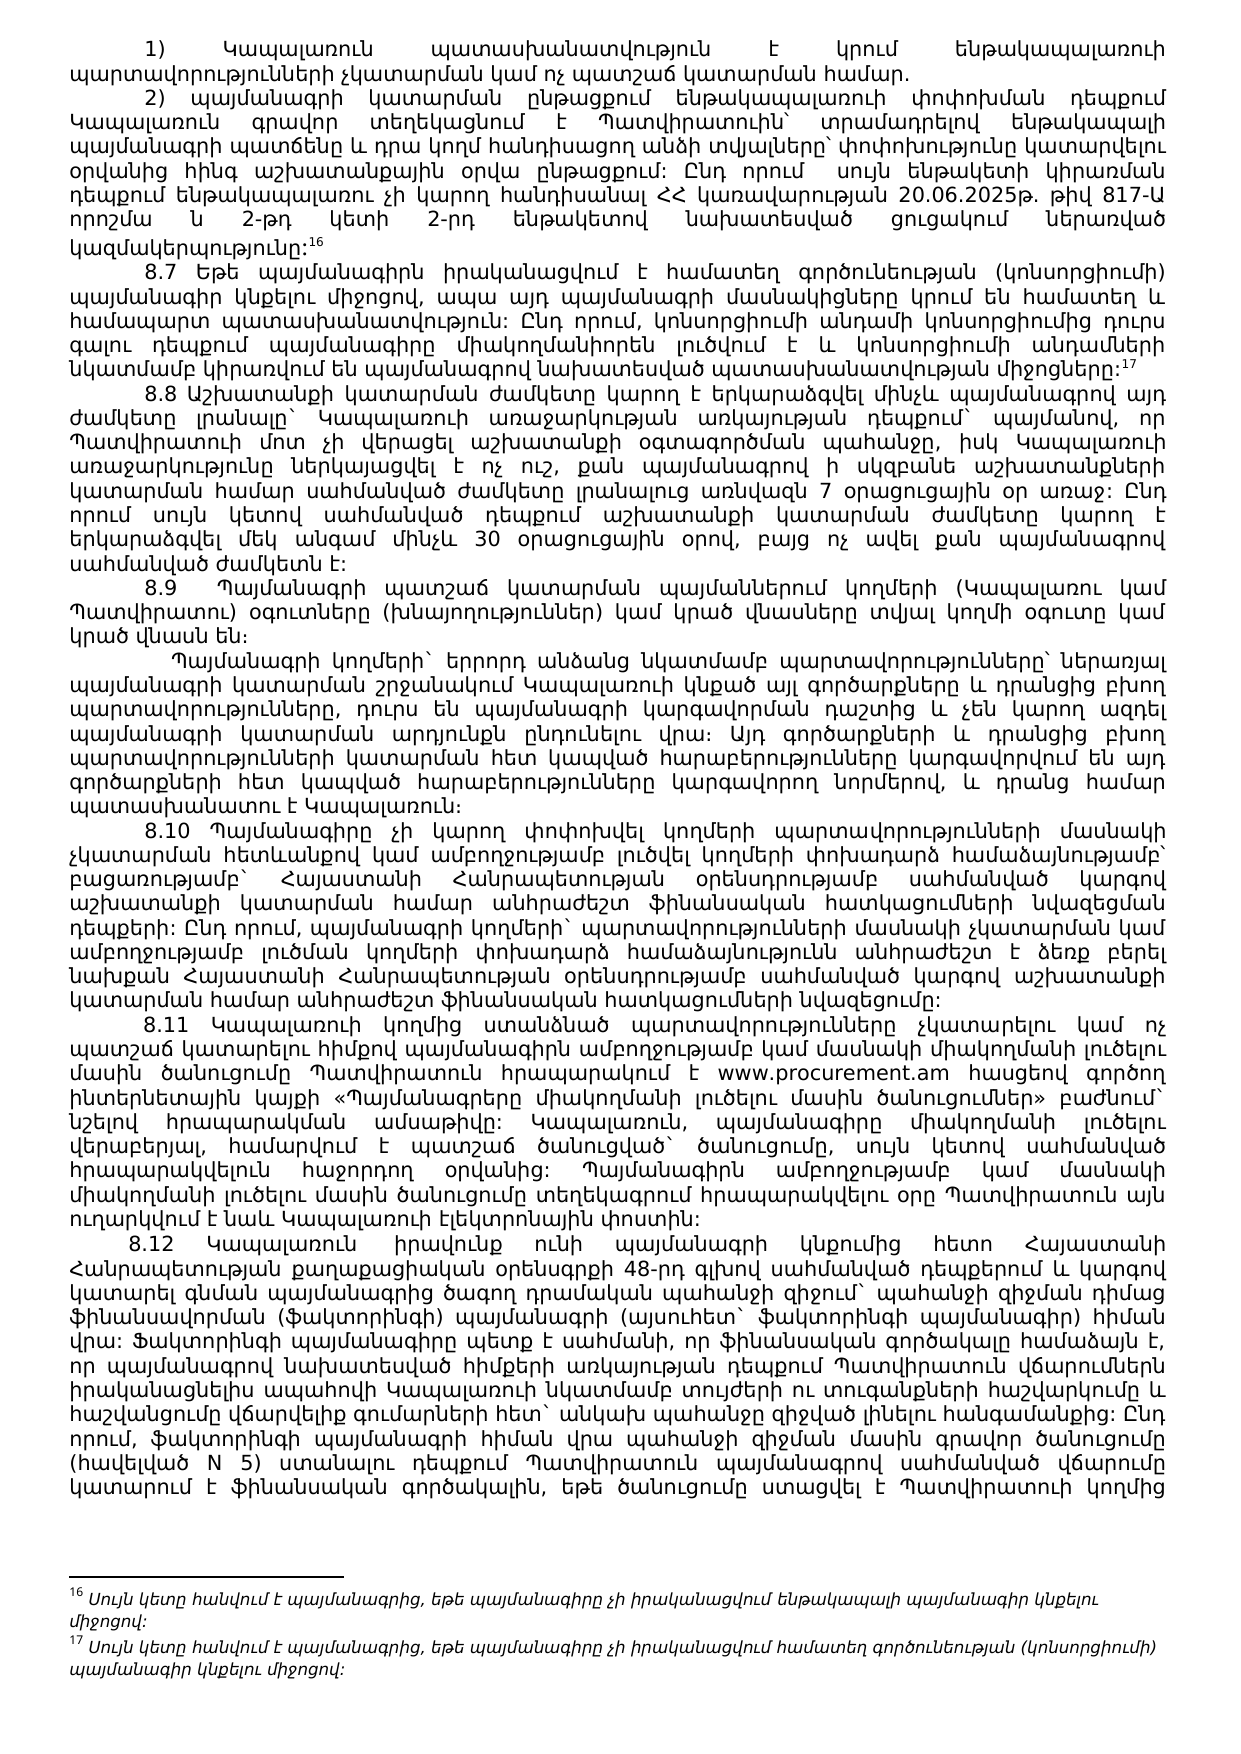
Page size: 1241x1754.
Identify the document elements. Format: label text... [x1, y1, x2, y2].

text 8.9 Պայմանագրի պատշաճ կատարման պայմաններում կողմերի (Կապալառու կամ Պատվիրատու) օգուտները (խնայողություններ) կամ կրած վնասները տվյալ կողմի օգուտը կամ կրած վնասն են։ [69, 576, 1167, 649]
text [69, 1231, 1167, 1499]
text 8.10 Պայմանագիրը չի կարող փոփոխվել կողմերի պարտավորությունների մասնակի չկատարման հետևանքով կամ ամբողջությամբ լուծվել կողմերի փոխադարձ համաձայնությամբ՝ բացառությամբ` Հայաստանի Հանրապետության օրենսդրությամբ սահմանված կարգով աշխատանքի կատարման համար անհրաժեշտ ֆինանսական հատկացումների նվազեցման դեպքերի: Ընդ որում, պայմանագրի կողմերի` պարտավորությունների մասնակի չկատարման կամ ամբողջությամբ լուծման կողմերի փոխադարձ համաձայնությունն անհրաժեշտ է ձեռք բերել նախքան Հայաստանի Հանրապետության օրենսդրությամբ սահմանված կարգով աշխատանքի կատարման համար անհրաժեշտ ֆինանսական հատկացումների նվազեցումը: [69, 819, 1167, 1013]
text 1) Կապալառուն պատասխանատվություն է կրում ենթակապալառուի պարտավորությունների չկատարման կամ ոչ պատշաճ կատարման համար. [69, 37, 1167, 86]
text 8.7 Եթե պայմանագիրն իրականացվում է համատեղ գործունեության (կոնսորցիումի) պայմանագիր կնքելու միջոցով, ապա այդ պայմանագրի մասնակիցները կրում են համատեղ և համապարտ պատասխանատվություն: Ընդ որում, կոնսորցիումի անդամի կոնսորցիումից դուրս գալու դեպքում պայմանագիրը միակողմանիորեն լուծվում է և կոնսորցիումի անդամների նկատմամբ կիրառվում են պայմանագրով նախատեսված պատասխանատվության միջոցները: [69, 260, 1167, 382]
text 8.8 Աշխատանքի կատարման ժամկետը կարող է երկարաձգվել մինչև պայմանագրով այդ ժամկետը լրանալը` Կապալառուի առաջարկության առկայության դեպքում` պայմանով, որ Պատվիրատուի մոտ չի վերացել աշխատանքի օգտագործման պահանջը, իսկ Կապալառուի առաջարկությունը ներկայացվել է ոչ ուշ, քան պայմանագրով ի սկզբանե աշխատանքների կատարման համար սահմանված ժամկետը լրանալուց առնվազն 7 օրացուցային օր առաջ: Ընդ որում սույն կետով սահմանված դեպքում աշխատանքի կատարման ժամկետը կարող է երկարաձգվել մեկ անգամ մինչև 30 օրացուցային օրով, բայց ոչ ավել քան պայմանագրով սահմանված ժամկետն է: [69, 382, 1167, 576]
text 2) պայմանագրի կատարման ընթացքում ենթակապալառուի փոփոխման դեպքում Կապալառուն գրավոր տեղեկացնում է Պատվիրատուին՝ տրամադրելով ենթակապալի պայմանագրի պատճենը և դրա կողմ հանդիսացող անձի տվյալները՝ փոփոխությունը կատարվելու օրվանից հինգ աշխատանքային օրվա ընթացքում: Ընդ որում սույն ենթակետի կիրառման դեպքում ենթակապալառու չի կարող հանդիսանալ ՀՀ կառավարության 20.06.2025թ. թիվ 817-Ա որոշմա ն 2-թդ կետի 2-րդ ենթակետով նախատեսված ցուցակում ներառված կազմակերպությունը: [69, 86, 1167, 260]
text Պայմանագրի կողմերի` երրորդ անձանց նկատմամբ պարտավորությունները՝ ներառյալ պայմանագրի կատարման շրջանակում Կապալառուի կնքած այլ գործարքները և դրանցից բխող պարտավորությունները, դուրս են պայմանագրի կարգավորման դաշտից և չեն կարող ազդել պայմանագրի կատարման արդյունքն ընդունելու վրա։ Այդ գործարքների և դրանցից բխող պարտավորությունների կատարման հետ կապված հարաբերությունները կարգավորվում են այդ գործարքների հետ կապված հարաբերությունները կարգավորող նորմերով, և դրանց համար պատասխանատու է Կապալառուն։ [69, 649, 1167, 819]
text 8.11 Կապալառուի կողմից ստանձնած պարտավորությունները չկատարելու կամ ոչ պատշաճ կատարելու հիմքով պայմանագիրն ամբողջությամբ կամ մասնակի միակողմանի լուծելու մասին ծանուցումը Պատվիրատուն հրապարակում է www.procurement.am հասցեով գործող ինտերնետային կայքի «Պայմանագրերը միակողմանի լուծելու մասին ծանուցումներ» բաժնում` նշելով հրապարակման ամսաթիվը: Կապալառուն, պայմանագիրը միակողմանի լուծելու վերաբերյալ, համարվում է պատշաճ ծանուցված` ծանուցումը, սույն կետով սահմանված հրապարակվելուն հաջորդող օրվանից: Պայմանագիրն ամբողջությամբ կամ մասնակի միակողմանի լուծելու մասին ծանուցումը տեղեկագրում հրապարակվելու օրը Պատվիրատուն այն ուղարկվում է նաև Կապալառուի էլեկտրոնային փոստին: [69, 1013, 1167, 1231]
